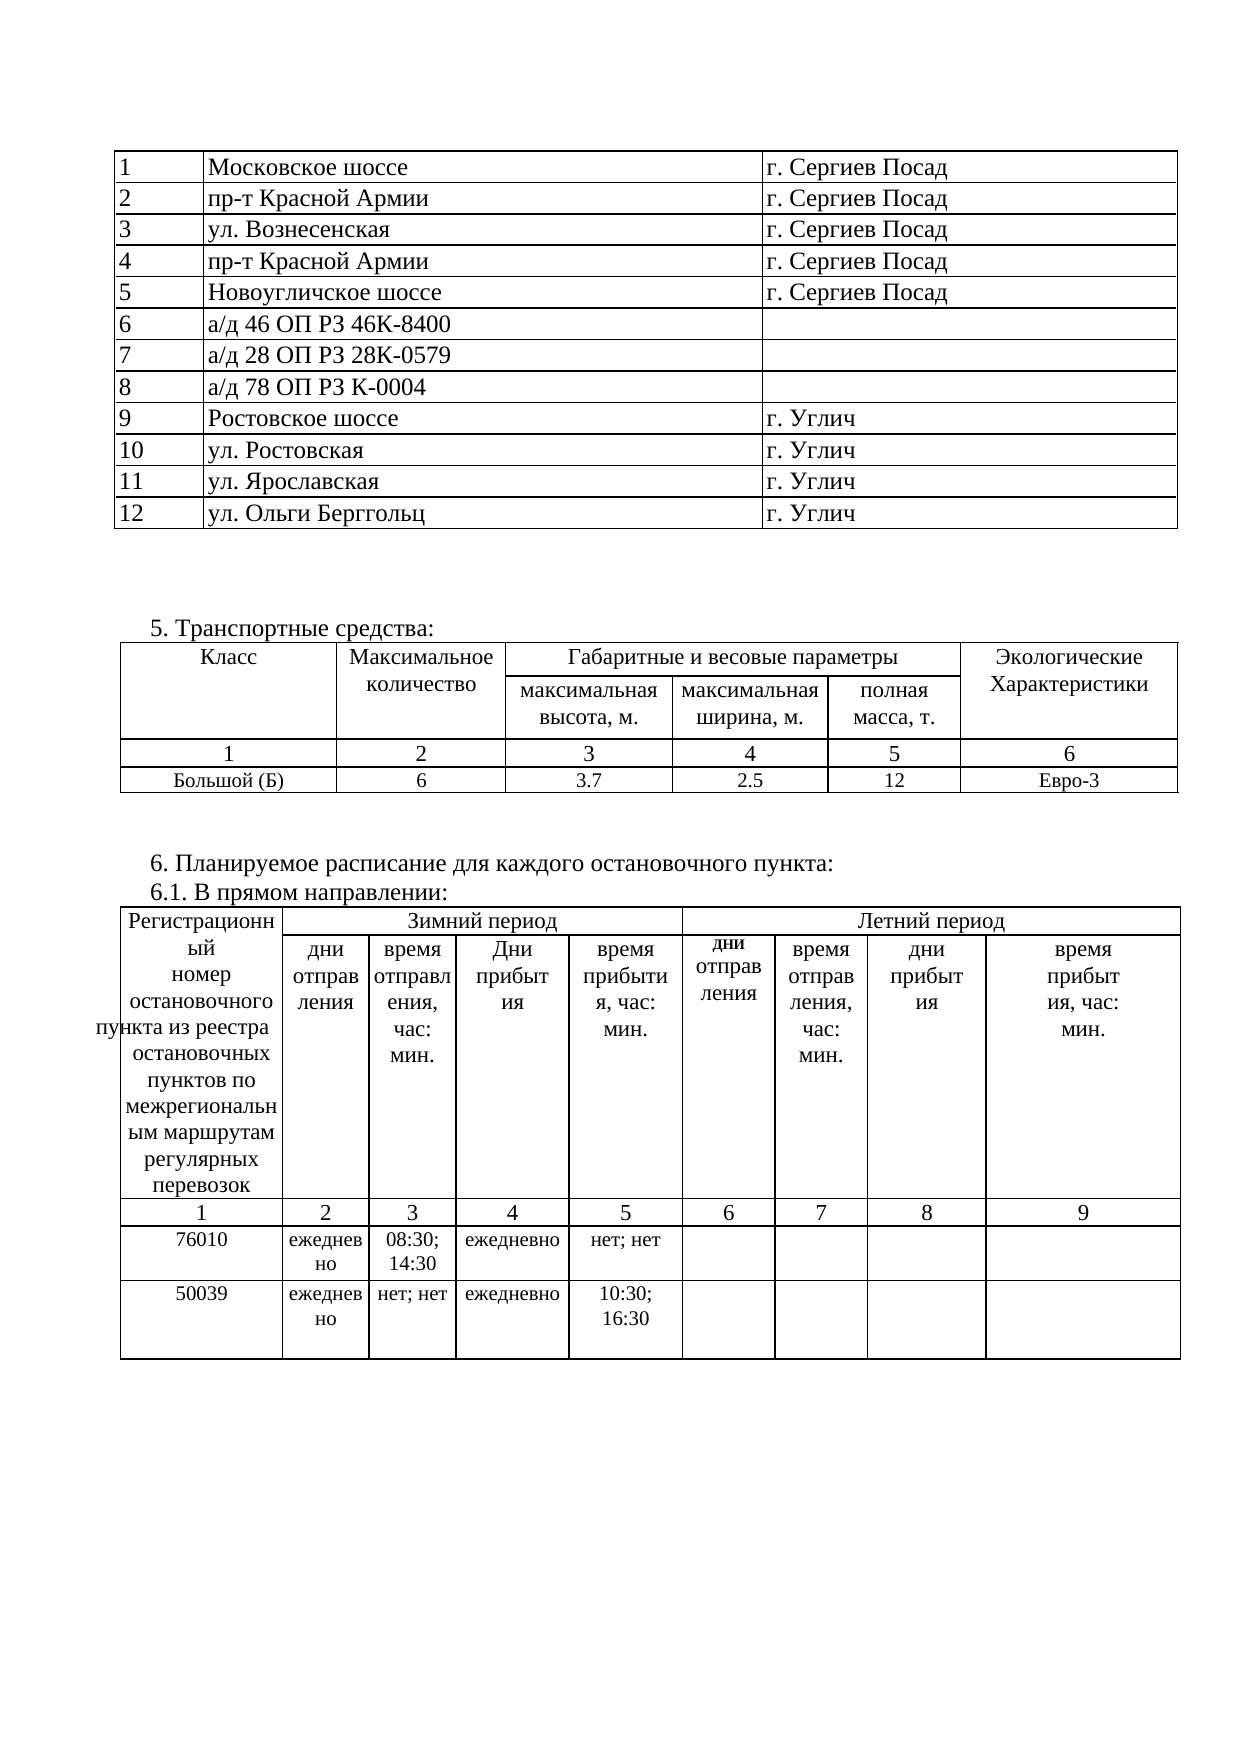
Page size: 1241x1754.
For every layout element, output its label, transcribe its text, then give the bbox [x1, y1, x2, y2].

table_cell 8 [115, 371, 203, 402]
table_cell Большой (Б) [121, 768, 336, 792]
table_cell нет; нет [370, 1281, 455, 1358]
table_cell ул. Ярославская [204, 466, 762, 496]
table_cell ул. Ростовская [204, 435, 762, 464]
table_cell 5 [570, 1199, 682, 1225]
table_cell 3.7 [506, 768, 672, 792]
table_cell 1 [115, 152, 203, 181]
table_cell 3 [370, 1199, 455, 1225]
table_cell [776, 1281, 867, 1358]
table_cell [763, 370, 1177, 402]
table_cell 6 [337, 768, 505, 792]
table_cell нет; нет [570, 1227, 682, 1280]
table_cell г. Сергиев Посад [763, 213, 1177, 244]
table_cell 10:30; 16:30 [570, 1281, 682, 1358]
table_cell максимальная ширина, м. [673, 677, 827, 738]
table_cell [683, 1227, 774, 1280]
table_header Габаритные и весовые параметры [506, 643, 960, 675]
table_cell г. Сергиев Посад [763, 276, 1177, 307]
table_cell 6 [961, 740, 1177, 766]
table_cell 08:30; 14:30 [370, 1227, 455, 1280]
table_cell а/д 78 ОП РЗ К-0004 [204, 372, 762, 402]
table_cell [868, 1227, 985, 1280]
table_cell дни отправ ления [283, 936, 368, 1197]
table_cell а/д 28 ОП РЗ 28К-0579 [204, 340, 762, 370]
table_cell 1 [121, 740, 336, 766]
table_header Регистрационный номер остановочного пункта из реестра остановочных пунктов по межрегиональным маршрутам регулярных перевозок [121, 908, 282, 1197]
table_cell [868, 1281, 985, 1358]
table_cell ул. Ольги Берггольц [204, 498, 762, 527]
table_cell 3 [506, 740, 672, 766]
table_cell дни прибыт ия [868, 936, 985, 1197]
table_cell Московское шоссе [204, 152, 762, 181]
table_cell 1 [121, 1199, 282, 1225]
table_cell Дни прибыт ия [457, 936, 568, 1197]
table_cell 12 [829, 768, 960, 792]
text 6.1. В прямом направлении: [150, 877, 1090, 906]
table_cell г. Сергиев Посад [763, 181, 1177, 213]
table_cell 9 [115, 403, 203, 433]
table_cell 12 [115, 497, 203, 527]
table_cell время отправл ения, час: мин. [370, 936, 455, 1197]
table_cell 11 [115, 466, 203, 496]
table_cell г. Углич [763, 465, 1177, 496]
table_cell 9 [987, 1199, 1180, 1225]
table_cell 8 [868, 1199, 985, 1225]
table_cell пр-т Красной Армии [204, 183, 762, 213]
table_cell 5 [115, 277, 203, 307]
table_cell ежедневно [457, 1227, 568, 1280]
text 5. Транспортные средства: [150, 613, 1090, 642]
table_cell время прибыт ия, час: мин. [987, 936, 1180, 1197]
table_cell ежедневно [457, 1281, 568, 1358]
table_cell 3 [115, 214, 203, 244]
table_cell г. Сергиев Посад [763, 244, 1177, 276]
table_cell время отправ ления, час: мин. [776, 936, 867, 1197]
table_cell максимальная высота, м. [506, 677, 672, 738]
table_cell [987, 1227, 1180, 1280]
table_cell 5 [829, 740, 960, 766]
table_cell 2 [283, 1199, 368, 1225]
table_cell г. Сергиев Посад [763, 152, 1177, 181]
table_cell 4 [457, 1199, 568, 1225]
table_cell ул. Вознесенская [204, 215, 762, 244]
table_cell Ростовское шоссе [204, 403, 762, 433]
table_cell ежедневно [283, 1281, 368, 1358]
table_cell [763, 339, 1177, 370]
table_cell 7 [115, 340, 203, 370]
table_cell Новоугличское шоссе [204, 277, 762, 307]
table_header Максимальное количество [337, 643, 505, 738]
table_cell 6 [115, 308, 203, 339]
table_cell 10 [115, 434, 203, 464]
table_header Класс [121, 643, 336, 738]
text 6. Планируемое расписание для каждого остановочного пункта: [150, 848, 1090, 877]
table_cell г. Углич [763, 496, 1177, 527]
table_cell 2 [337, 740, 505, 766]
table_cell 4 [673, 740, 827, 766]
table_cell [776, 1227, 867, 1280]
table_cell 7 [776, 1199, 867, 1225]
table_header Экологические Характеристики [961, 643, 1177, 738]
table_cell 76010 [121, 1227, 282, 1280]
table_header Летний период [683, 908, 1180, 934]
table_cell полная масса, т. [829, 677, 960, 738]
table_cell время прибыти я, час: мин. [570, 936, 682, 1197]
table_cell г. Углич [763, 402, 1177, 433]
table_cell 2.5 [673, 768, 827, 792]
table_cell 4 [115, 245, 203, 276]
table_cell а/д 46 ОП РЗ 46К-8400 [204, 309, 762, 339]
table_cell [683, 1281, 774, 1358]
table_cell ДНИ отправ ления [683, 936, 774, 1197]
table_cell 6 [683, 1199, 774, 1225]
table_cell ежедневно [283, 1227, 368, 1280]
table_cell [763, 307, 1177, 339]
table_cell пр-т Красной Армии [204, 246, 762, 276]
table_cell Евро-3 [961, 768, 1177, 792]
table_cell г. Углич [763, 433, 1177, 464]
table_header Зимний период [283, 908, 682, 934]
table_cell [987, 1281, 1180, 1358]
table_cell 50039 [121, 1281, 282, 1358]
table_cell 2 [115, 183, 203, 213]
